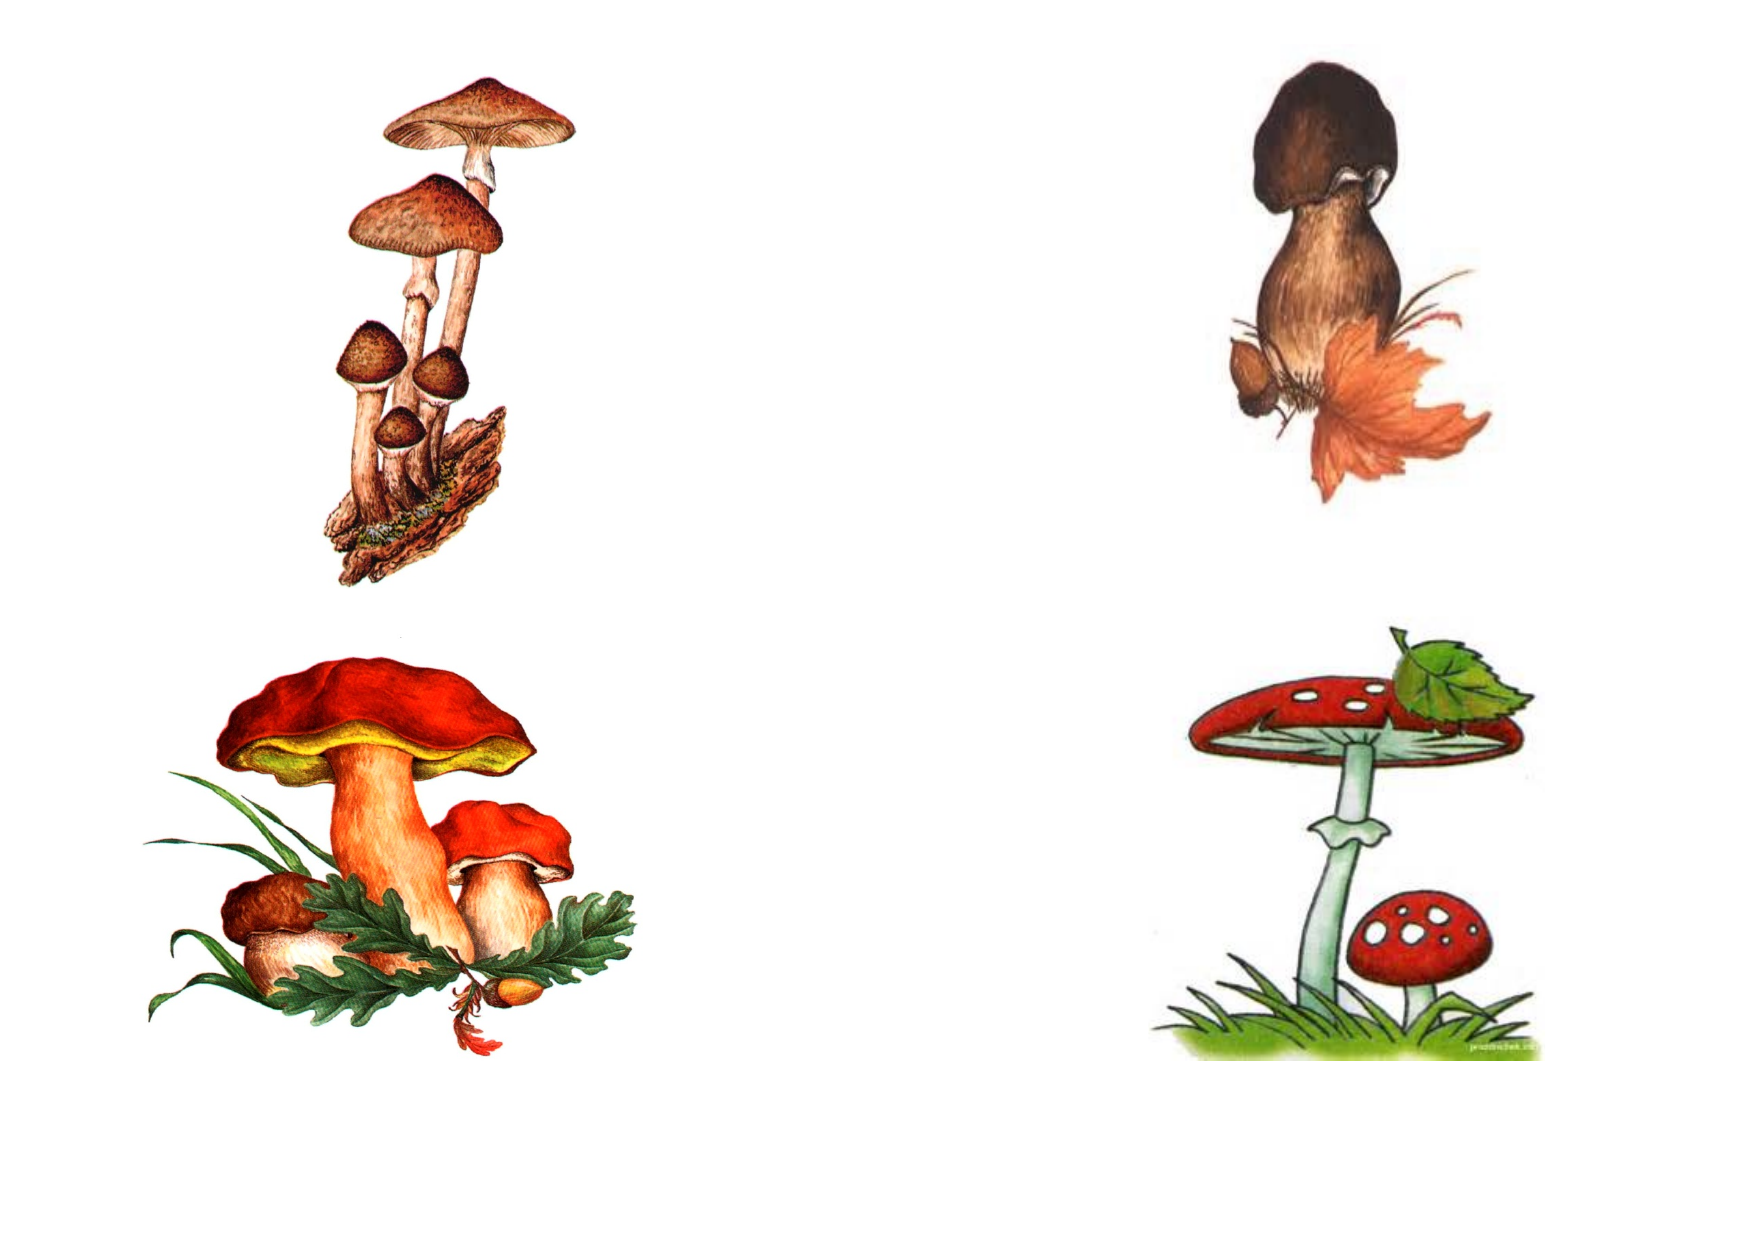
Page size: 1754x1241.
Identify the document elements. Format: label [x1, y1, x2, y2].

picture [1181, 44, 1578, 589]
picture [1148, 592, 1546, 1061]
picture [197, 53, 696, 589]
picture [118, 622, 651, 1061]
